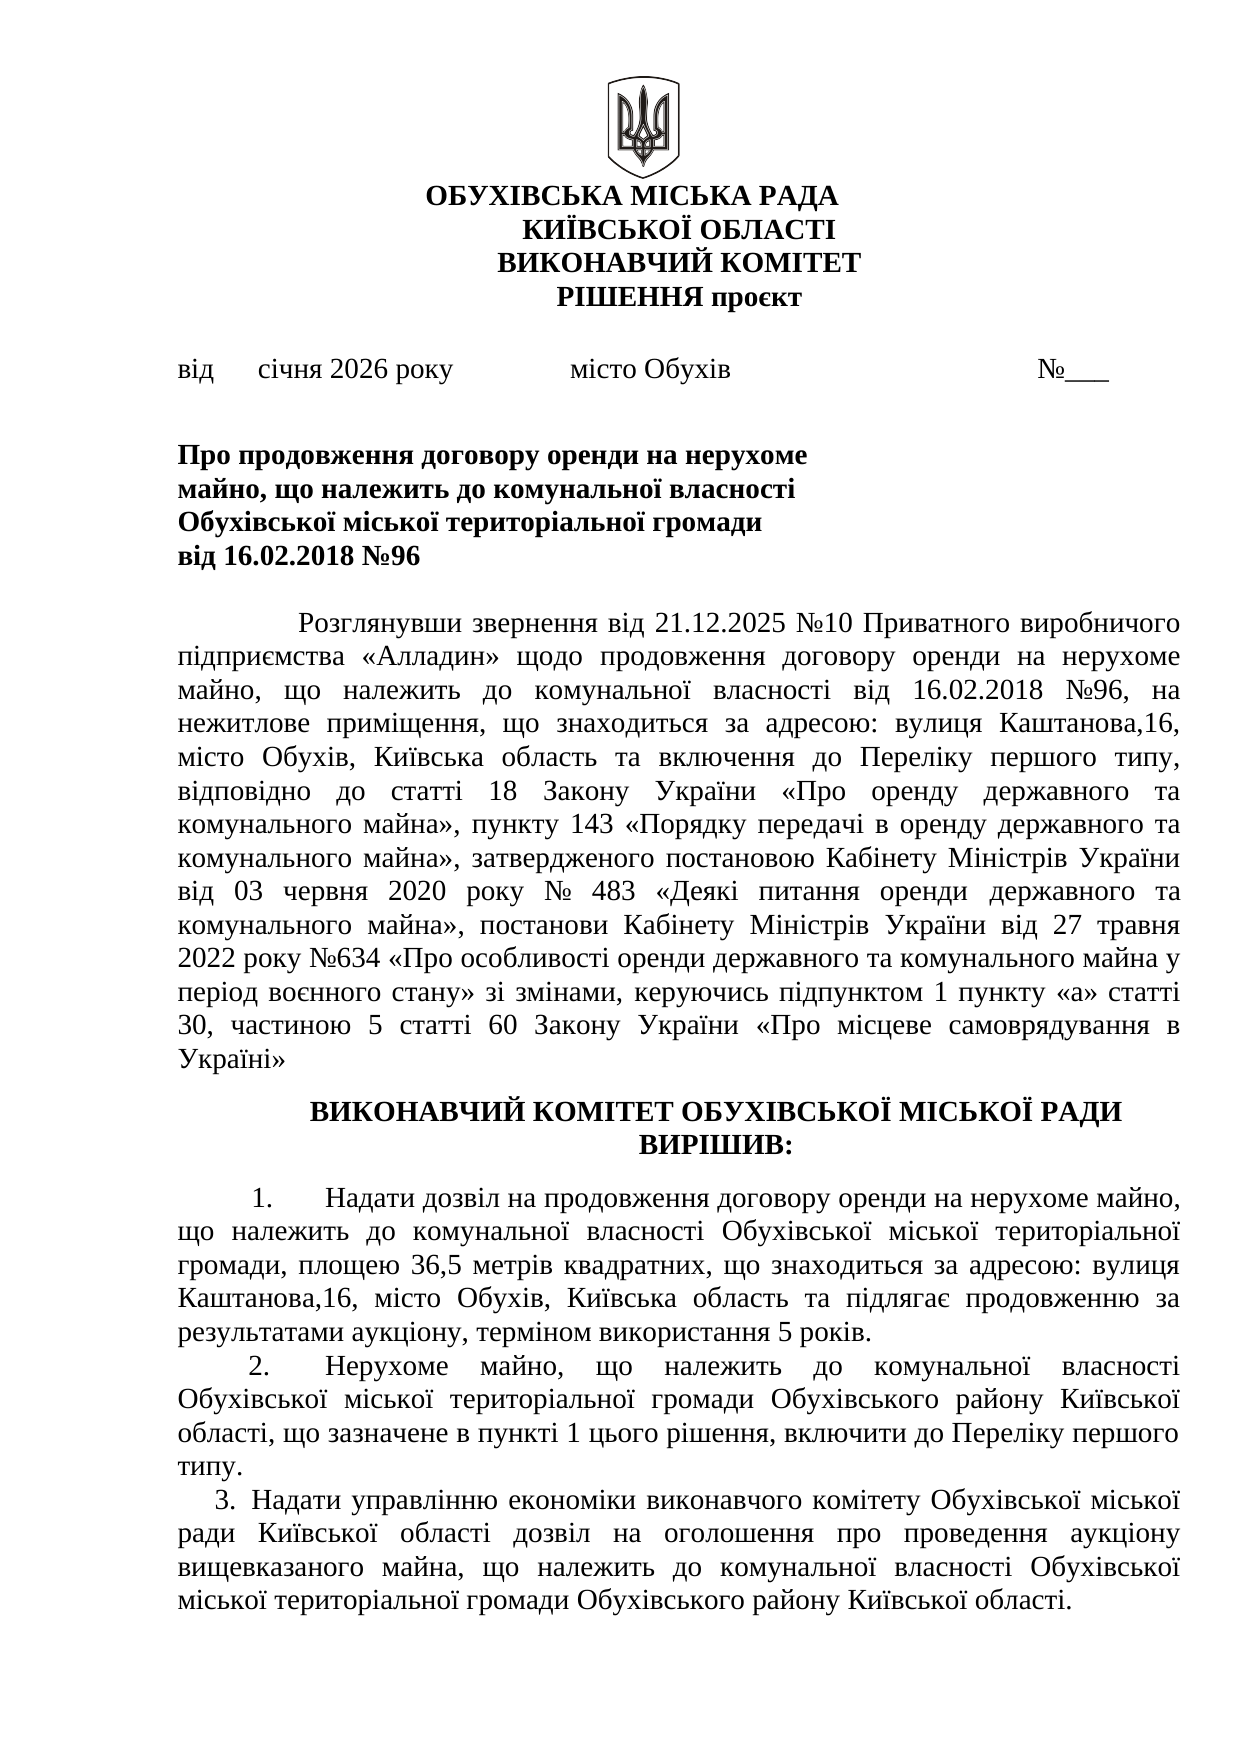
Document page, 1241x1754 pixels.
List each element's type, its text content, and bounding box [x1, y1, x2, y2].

list Нерухоме майно, що належить до комунальної власності Обухівської міської територіальної громади Обухівського району Київської області, що зазначене в пункті 1 цього рішення, включити до Переліку першого типу. [177, 1348, 1181, 1482]
list Надати управлінню економіки виконавчого комітету Обухівської міської ради Київської області дозвіл на оголошення про проведення аукціону вищевказаного майна, що належить до комунальної власності Обухівської міської територіальної громади Обухівського району Київської області. [177, 1482, 1181, 1616]
list Надати дозвіл на продовження договору оренди на нерухоме майно, що належить до комунальної власності Обухівської міської територіальної громади, площею 36,5 метрів квадратних, що знаходиться за адресою: вулиця Каштанова,16, місто Обухів, Київська область та підлягає продовженню за результатами аукціону, терміном використання 5 років. [177, 1180, 1181, 1348]
text ВИРІШИВ: [177, 1127, 1181, 1161]
text Про продовження договору оренди на нерухоме [177, 437, 1181, 471]
text від 16.02.2018 №96 [177, 538, 1181, 571]
text Розглянувши звернення від 21.12.2025 №10 Приватного виробничого підприємства «Алладин» щодо продовження договору оренди на нерухоме майно, що належить до комунальної власності від 16.02.2018 №96, на нежитлове приміщення, що знаходиться за адресою: вулиця Каштанова,16, місто Обухів, Київська область та включення до Переліку першого типу, відповідно до статті 18 Закону України «Про оренду державного та комунального майна», пункту 143 «Порядку передачі в оренду державного та комунального майна», затвердженого постановою Кабінету Міністрів України від 03 червня 2020 року № 483 «Деякі питання оренди державного та комунального майна», постанови Кабінету Міністрів України від 27 травня 2022 року №634 «Про особливості оренди державного та комунального майна у період воєнного стану» зі змінами, керуючись підпунктом 1 пункту «а» статті 30, частиною 5 статті 60 Закону України «Про місцеве самоврядування в Україні» [177, 605, 1181, 1074]
text ВИКОНАВЧИЙ КОМІТЕТ ОБУХІВСЬКОЇ МІСЬКОЇ РАДИ [177, 1094, 1181, 1127]
text ВИКОНАВЧИЙ КОМІТЕТ [177, 246, 1181, 279]
text КИЇВСЬКОЇ ОБЛАСТІ [177, 212, 1181, 246]
text майно, що належить до комунальної власності [177, 471, 1181, 504]
text ОБУХІВСЬКА МІСЬКА РАДА [177, 89, 1181, 212]
text РІШЕННЯ проєкт [177, 279, 1181, 313]
text від січня 2026 року місто Обухів №___ [177, 351, 1181, 384]
text Обухівської міської територіальної громади [177, 504, 1181, 538]
